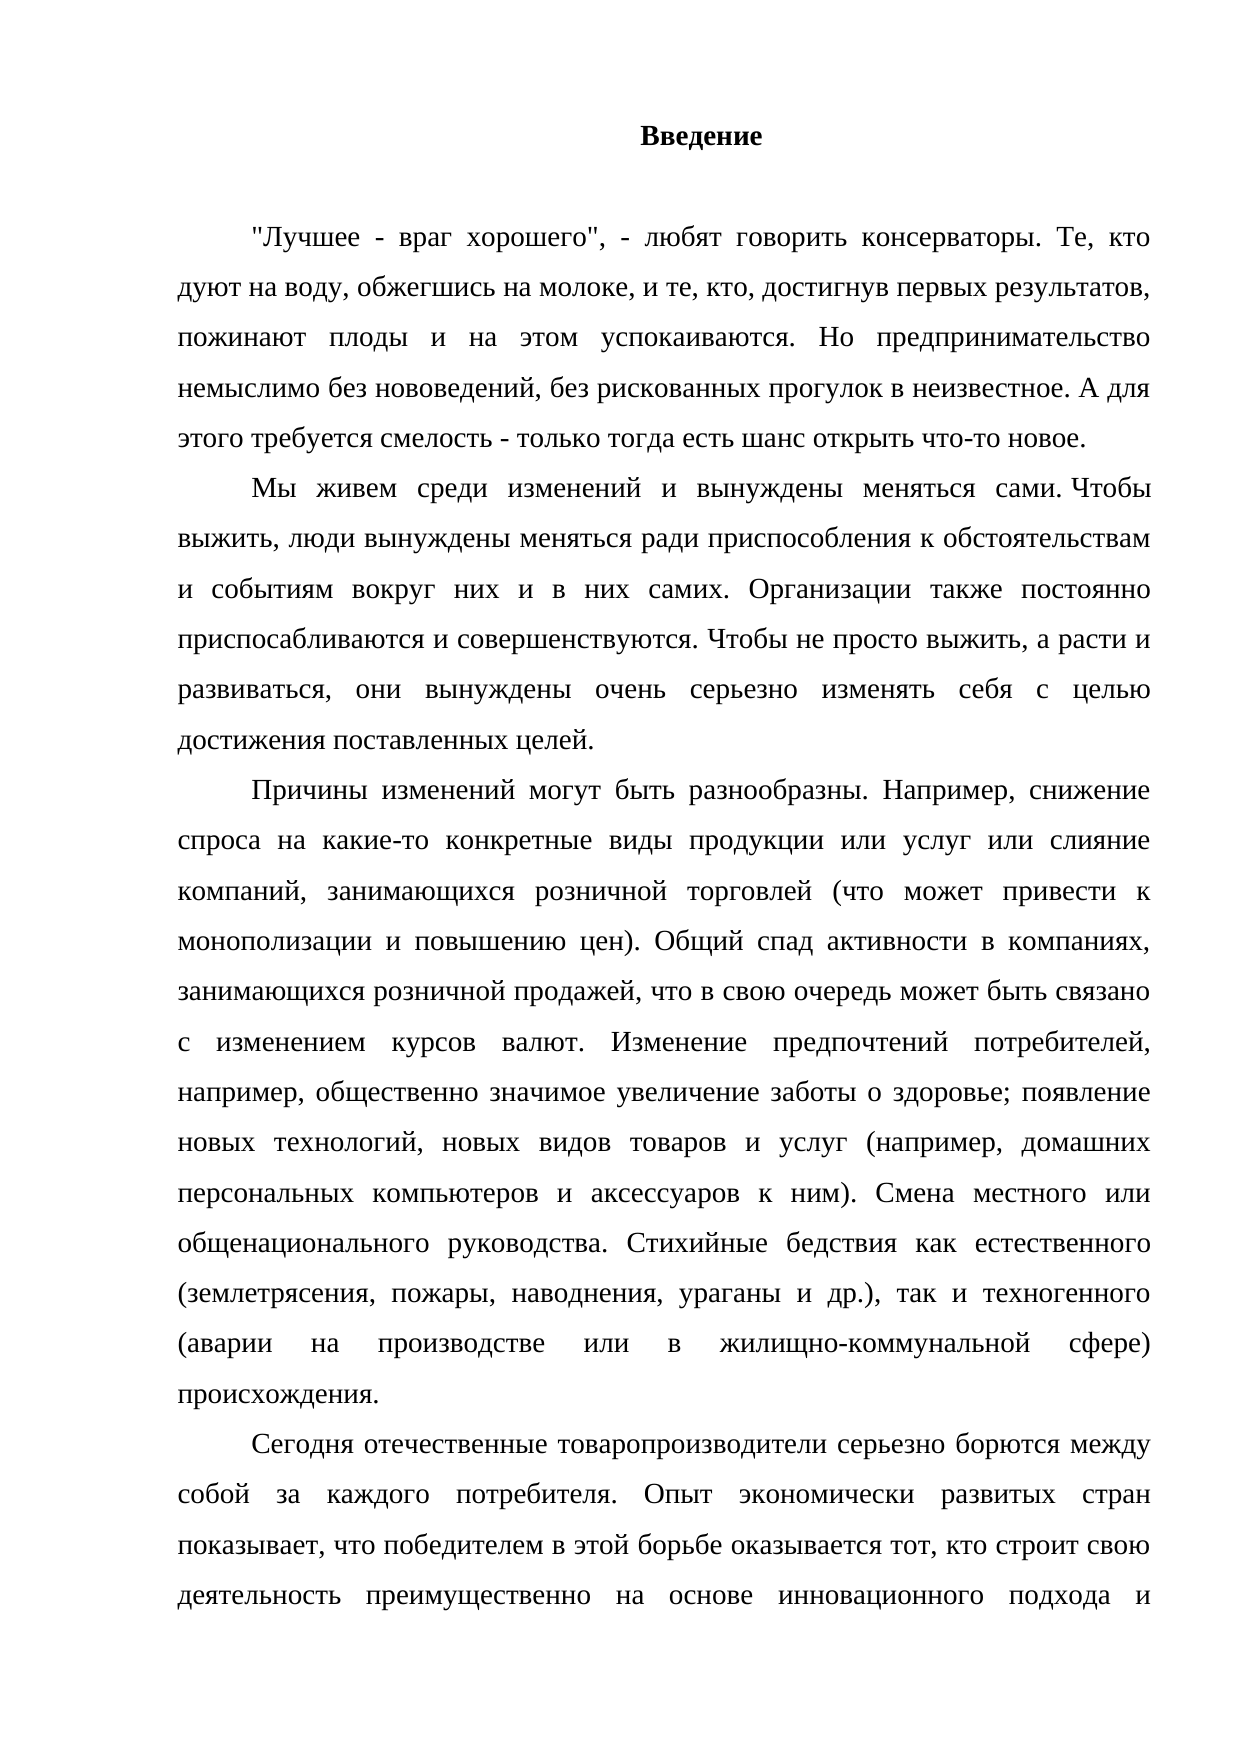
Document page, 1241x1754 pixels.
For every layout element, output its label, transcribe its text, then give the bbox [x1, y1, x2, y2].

text Мы живем среди изменений и вынуждены меняться сами. Чтобы выжить, люди вынуждены меняться ради приспособления к обстоятельствам и событиям вокруг них и в них самих. Организации также постоянно приспосабливаются и совершенствуются. Чтобы не просто выжить, а расти и развиваться, они вынуждены очень серьезно изменять себя с целью достижения поставленных целей. [177, 470, 1152, 755]
text Причины изменений могут быть разнообразны. Например, снижение спроса на какие-то конкретные виды продукции или услуг или слияние компаний, занимающихся розничной торговлей (что может привести к монополизации и повышению цен). Общий спад активности в компаниях, занимающихся розничной продажей, что в свою очередь может быть связано с изменением курсов валют. Изменение предпочтений потребителей, например, общественно значимое увеличение заботы о здоровье; появление новых технологий, новых видов товаров и услуг (например, домашних персональных компьютеров и аксессуаров к ним). Смена местного или общенационального руководства. Стихийные бедствия как естественного (землетрясения, пожары, наводнения, ураганы и др.), так и техногенного (аварии на производстве или в жилищно-коммунальной сфере) происхождения. [177, 772, 1152, 1409]
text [177, 1426, 1152, 1611]
text "Лучшее - враг хорошего", - любят говорить консерваторы. Те, кто дуют на воду, обжегшись на молоке, и те, кто, достигнув первых результатов, пожинают плоды и на этом успокаиваются. Но предпринимательство немыслимо без нововедений, без рискованных прогулок в неизвестное. А для этого требуется смелость - только тогда есть шанс открыть что-то новое. [177, 219, 1152, 453]
text Введение [177, 118, 1152, 152]
